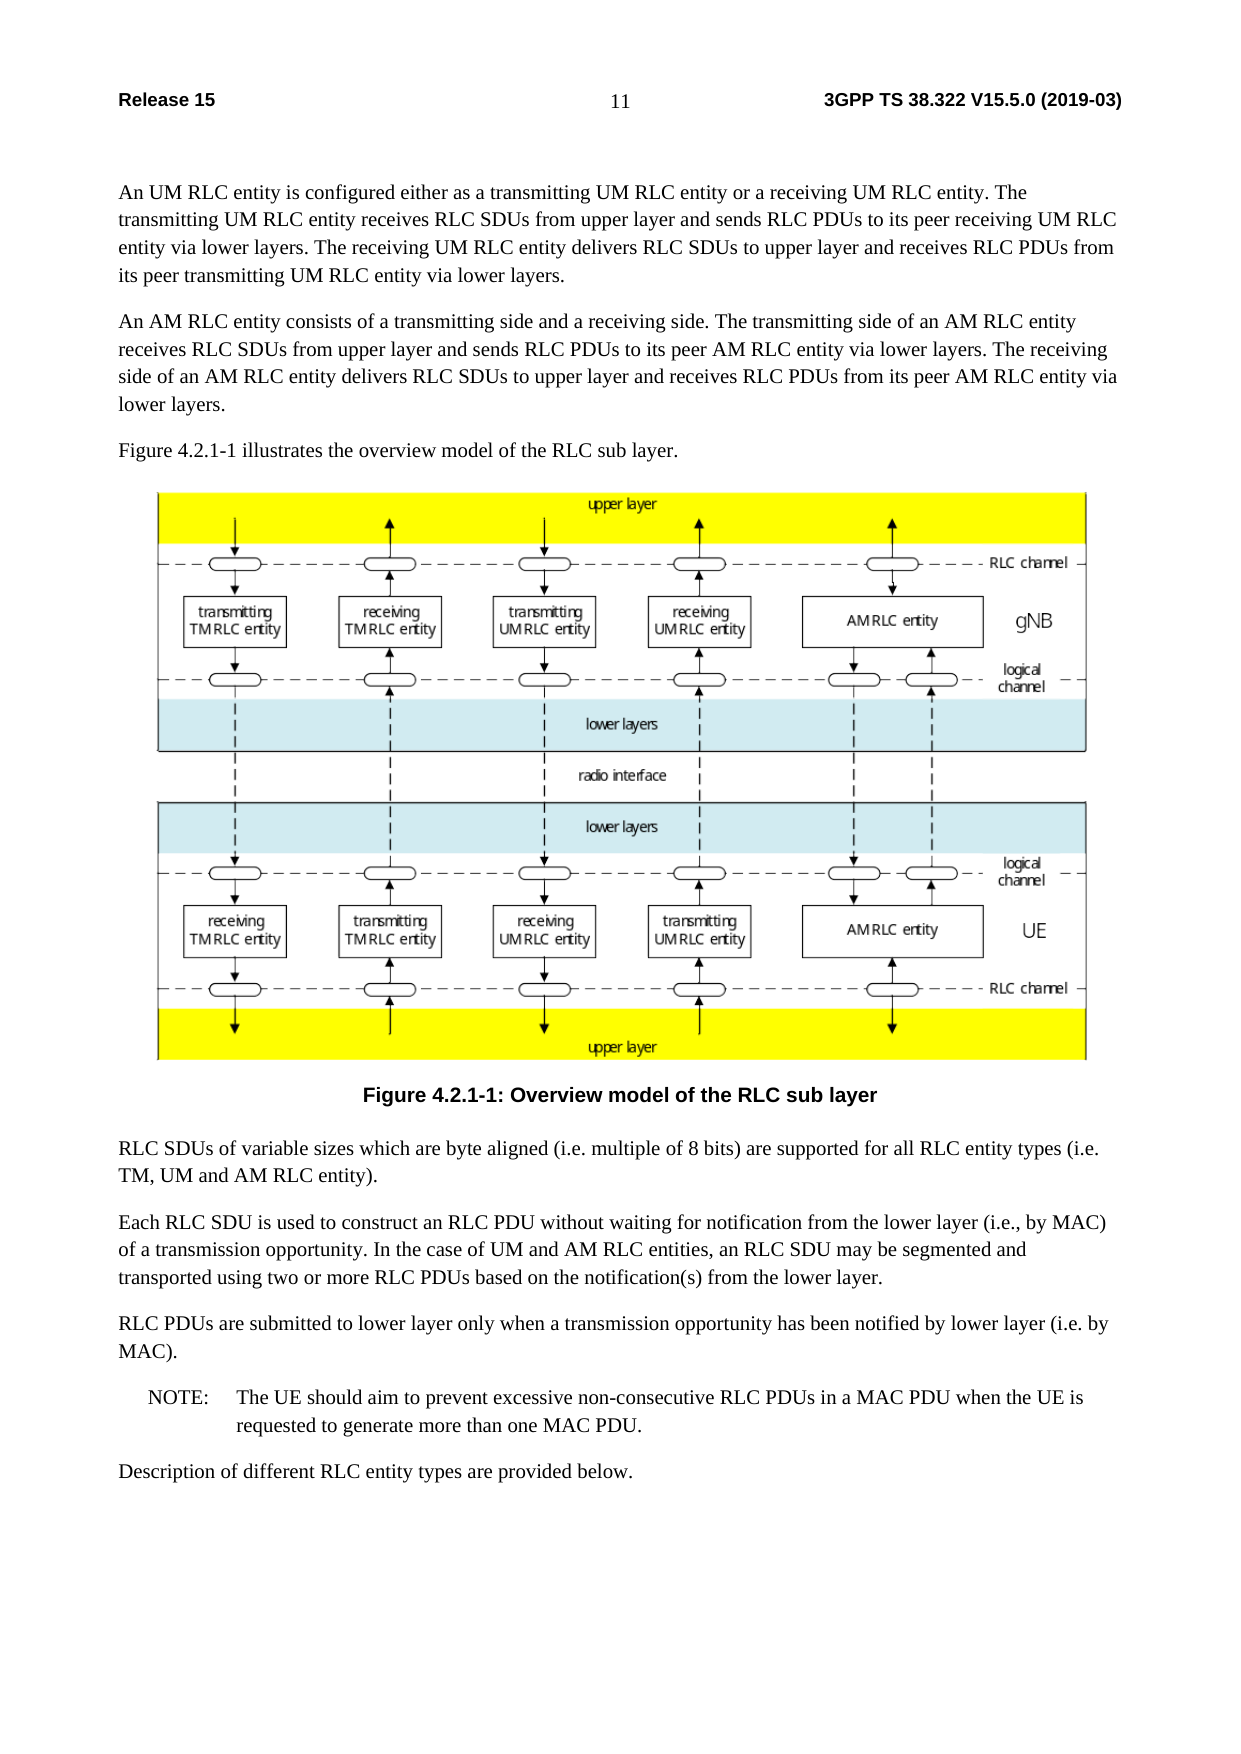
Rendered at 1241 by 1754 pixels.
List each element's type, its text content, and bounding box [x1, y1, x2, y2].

text Each RLC SDU is used to construct an RLC PDU without waiting for notification from the lower layer (i.e., by MAC) of a transmission opportunity. In the case of UM and AM RLC entities, an RLC SDU may be segmented and transported using two or more RLC PDUs based on the notification(s) from the lower layer. [118, 1210, 1122, 1289]
text An UM RLC entity is configured either as a transmitting UM RLC entity or a receiving UM RLC entity. The transmitting UM RLC entity receives RLC SDUs from upper layer and sends RLC PDUs to its peer receiving UM RLC entity via lower layers. The receiving UM RLC entity delivers RLC SDUs to upper layer and receives RLC PDUs from its peer transmitting UM RLC entity via lower layers. [118, 180, 1122, 287]
text Figure 4.2.1-1 illustrates the overview model of the RLC sub layer. [118, 438, 1122, 462]
text Figure 4.2.1-1: Overview model of the RLC sub layer [118, 1083, 1122, 1107]
text RLC PDUs are submitted to lower layer only when a transmission opportunity has been notified by lower layer (i.e. by MAC). [118, 1311, 1122, 1363]
text Description of different RLC entity types are provided below. [118, 1459, 1122, 1483]
text An AM RLC entity consists of a transmitting side and a receiving side. The transmitting side of an AM RLC entity receives RLC SDUs from upper layer and sends RLC PDUs to its peer AM RLC entity via lower layers. The receiving side of an AM RLC entity delivers RLC SDUs to upper layer and receives RLC PDUs from its peer AM RLC entity via lower layers. [118, 309, 1122, 416]
text NOTE: The UE should aim to prevent excessive non-consecutive RLC PDUs in a MAC PDU when the UE is requested to generate more than one MAC PDU. [148, 1385, 1122, 1437]
text RLC SDUs of variable sizes which are byte aligned (i.e. multiple of 8 bits) are supported for all RLC entity types (i.e. TM, UM and AM RLC entity). [118, 1136, 1122, 1187]
